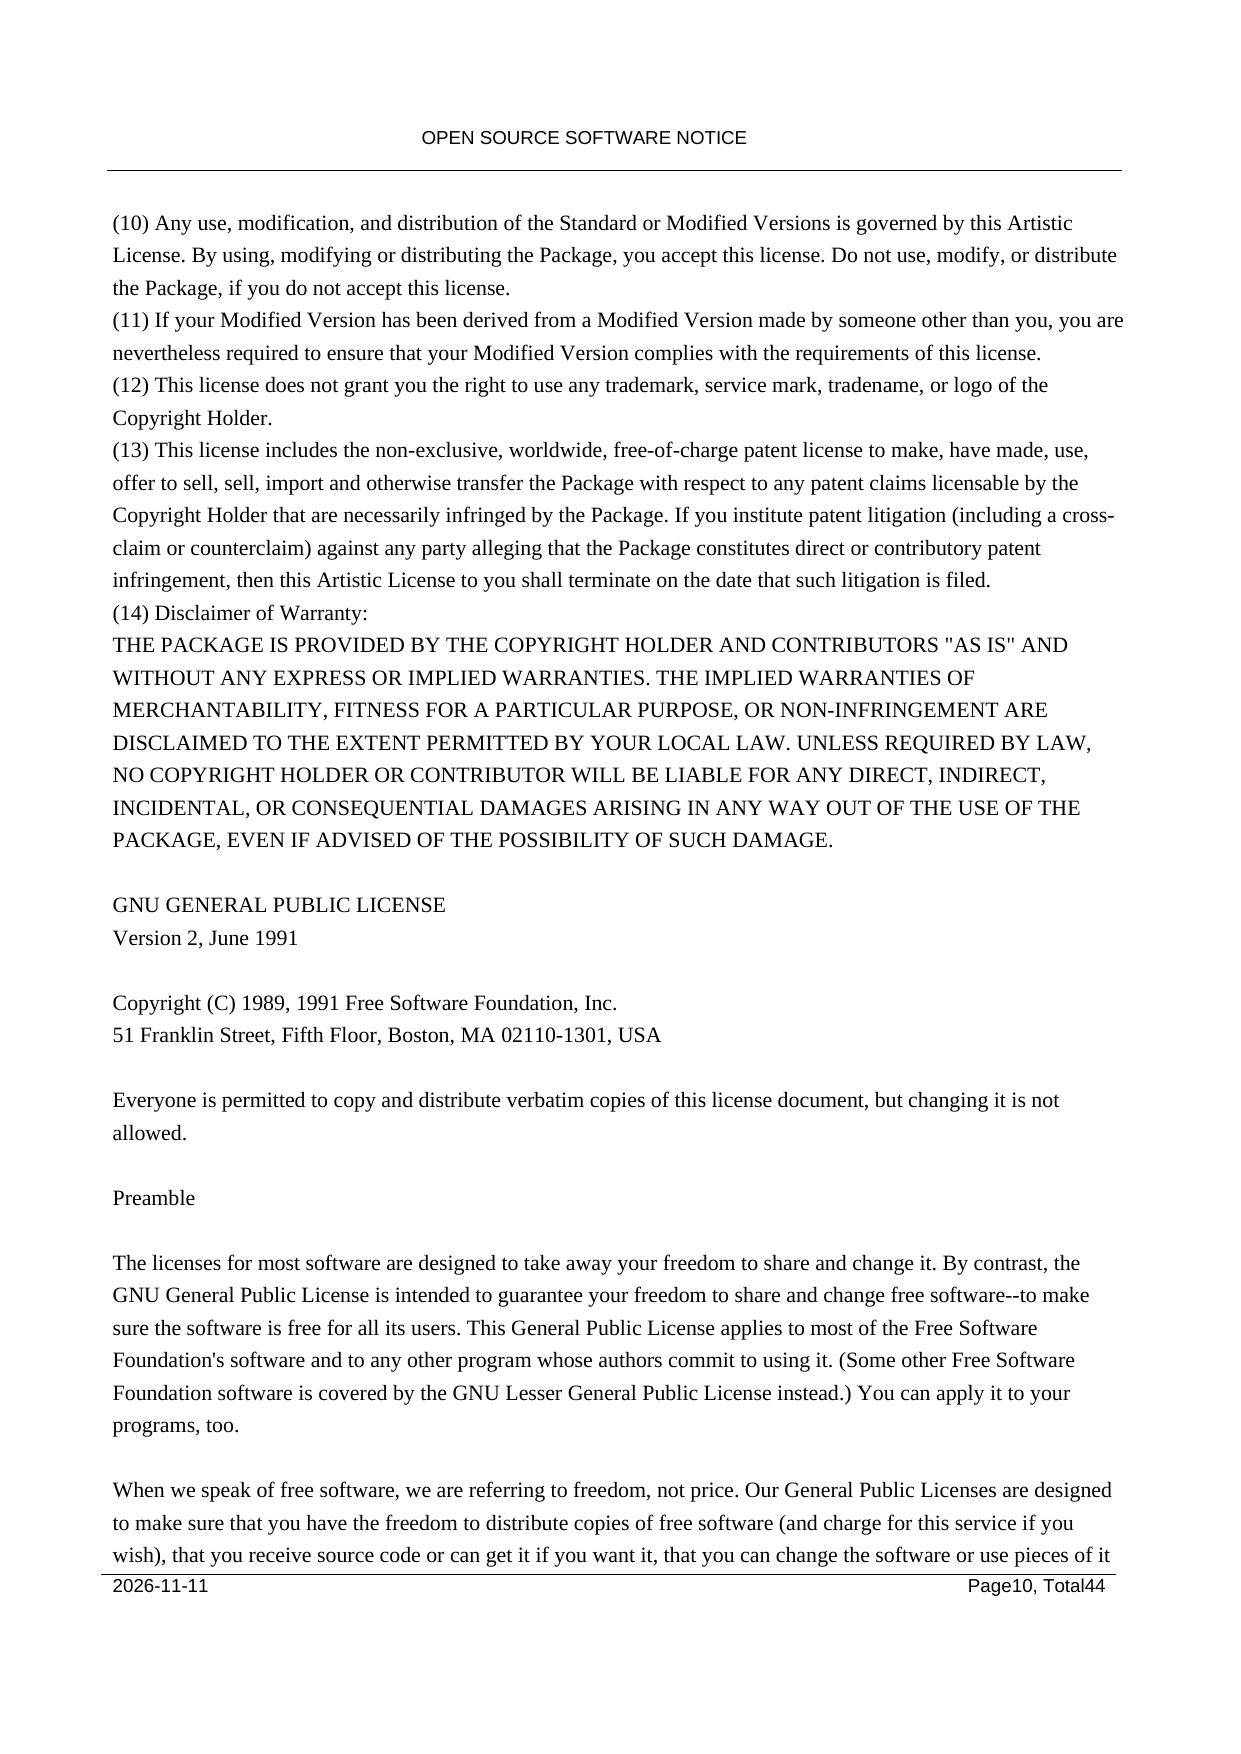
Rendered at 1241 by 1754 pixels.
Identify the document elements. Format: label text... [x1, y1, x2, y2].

text (13) This license includes the non-exclusive, worldwide, free-of-charge patent license to make, have made, use, offer to sell, sell, import and otherwise transfer the Package with respect to any patent claims licensable by the Copyright Holder that are necessarily infringed by the Package. If you institute patent litigation (including a cross-claim or counterclaim) against any party alleging that the Package constitutes direct or contributory patent infringement, then this Artistic License to you shall terminate on the date that such litigation is filed. [112, 434, 1128, 596]
text (11) If your Modified Version has been derived from a Modified Version made by someone other than you, you are nevertheless required to ensure that your Modified Version complies with the requirements of this license. [112, 304, 1128, 369]
text (14) Disclaimer of Warranty: [112, 596, 1128, 629]
text (12) This license does not grant you the right to use any trademark, service mark, tradename, or logo of the Copyright Holder. [112, 369, 1128, 434]
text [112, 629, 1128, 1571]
text (10) Any use, modification, and distribution of the Standard or Modified Versions is governed by this Artistic License. By using, modifying or distributing the Package, you accept this license. Do not use, modify, or distribute the Package, if you do not accept this license. [112, 206, 1128, 304]
